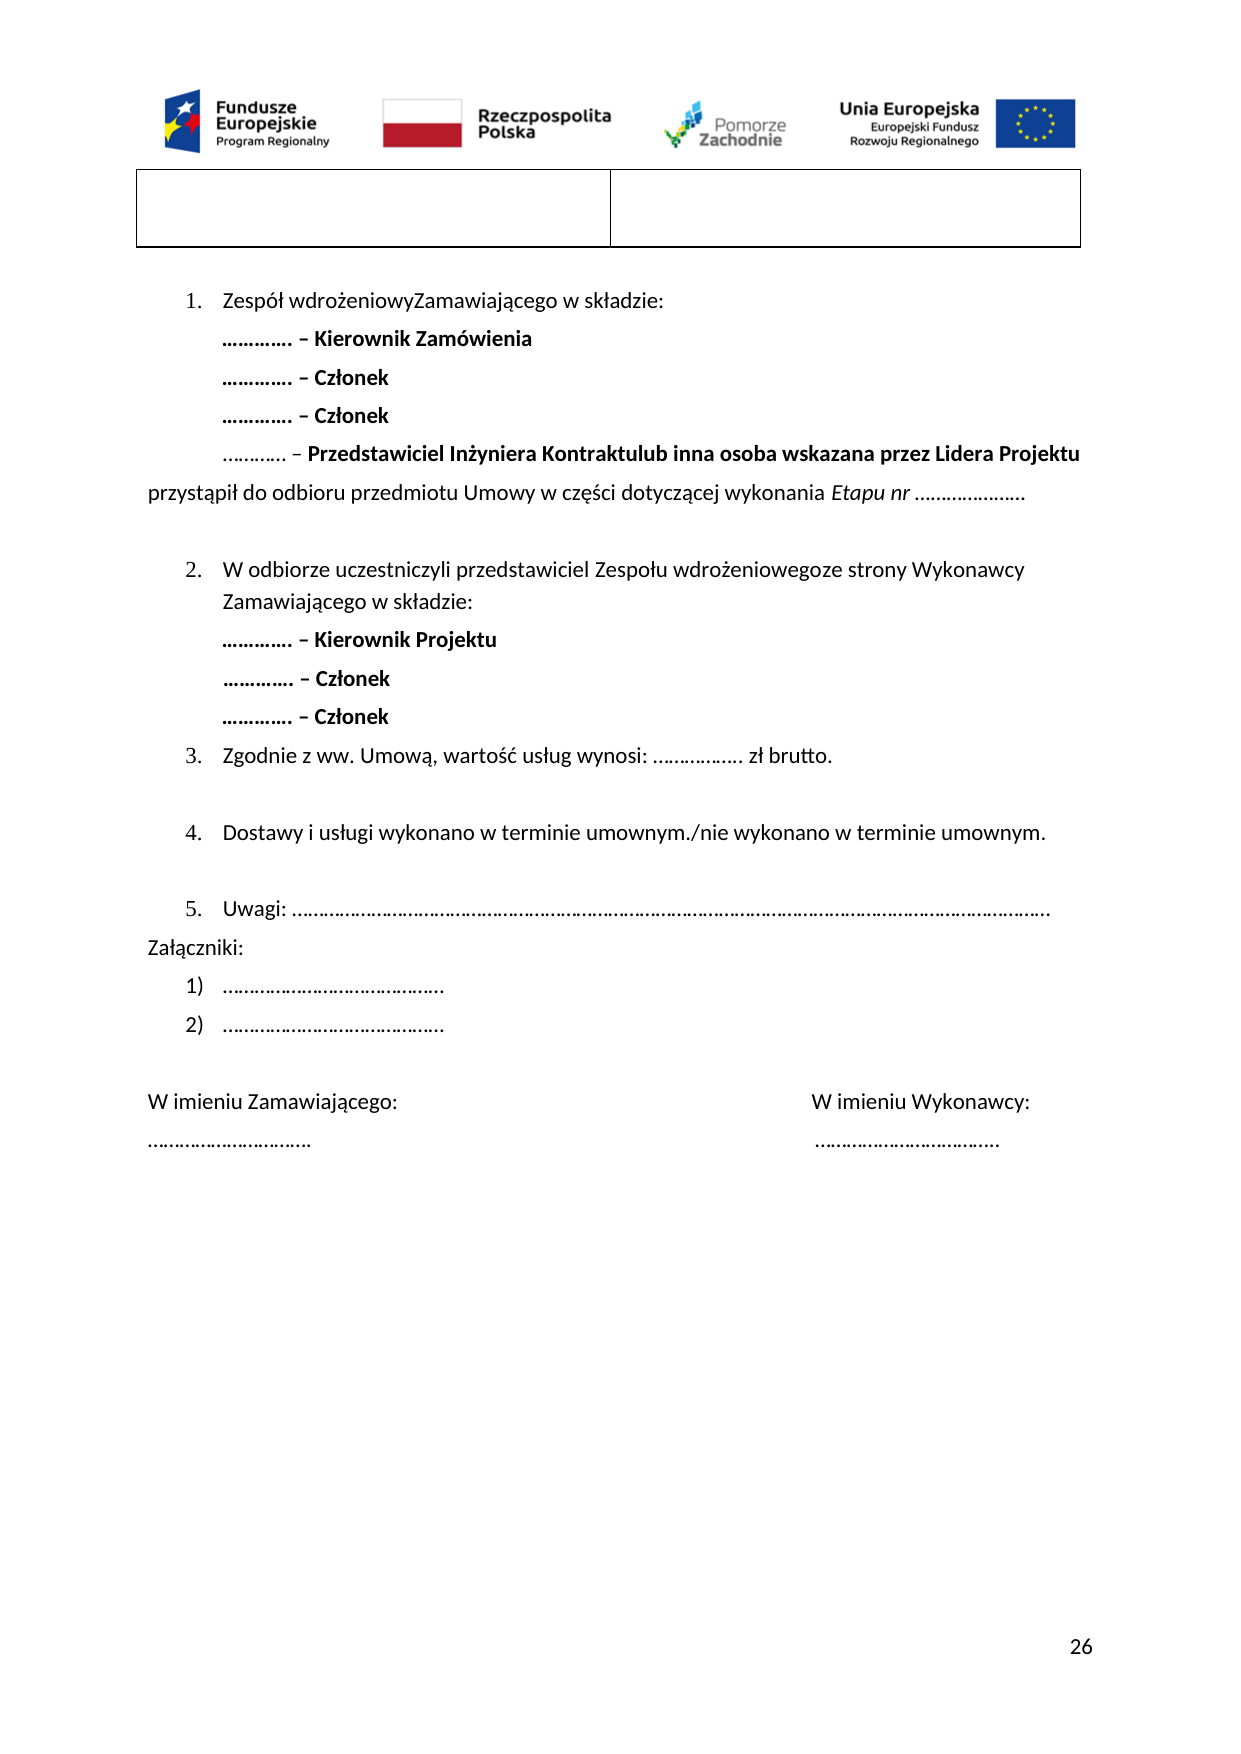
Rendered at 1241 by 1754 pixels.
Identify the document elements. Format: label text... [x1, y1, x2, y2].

list …………………………………… [185, 1010, 1093, 1038]
text …………. – Kierownik Zamówienia [221, 324, 1093, 352]
text …………. – Członek [148, 702, 1093, 730]
text Załączniki: [148, 933, 1093, 961]
list W odbiorze uczestniczyli przedstawiciel Zespołu wdrożeniowegoze strony Wykonawcy Zamawiającego w składzie: [185, 555, 1093, 615]
text ………… – Przedstawiciel Inżyniera Kontraktulub inna osoba wskazana przez Lidera Projektu [223, 439, 1093, 468]
picture [147, 73, 1093, 169]
text przystąpił do odbioru przedmiotu Umowy w części dotyczącej wykonania Etapu nr ………………… [148, 478, 1093, 506]
text …………………………. …………………………….. [148, 1125, 1093, 1153]
list …………. – Członek [223, 664, 1093, 692]
text W imieniu Zamawiającego: W imieniu Wykonawcy: [148, 1087, 1093, 1115]
text …………. – Kierownik Projektu [221, 626, 1093, 653]
table_cell [611, 170, 1080, 246]
list Dostawy i usługi wykonano w terminie umownym./nie wykonano w terminie umownym. [185, 818, 1093, 846]
list Zgodnie z ww. Umową, wartość usług wynosi: …………….. zł brutto. [185, 741, 1093, 769]
list …………………………………… [185, 971, 1093, 999]
table_cell [137, 170, 610, 246]
list Zespół wdrożeniowyZamawiającego w składzie: [185, 286, 1093, 314]
list Uwagi: ……………………………………………………………………………………………………………………………… [185, 894, 1093, 923]
text …………. – Członek [221, 363, 1093, 391]
text …………. – Członek [221, 401, 1093, 429]
